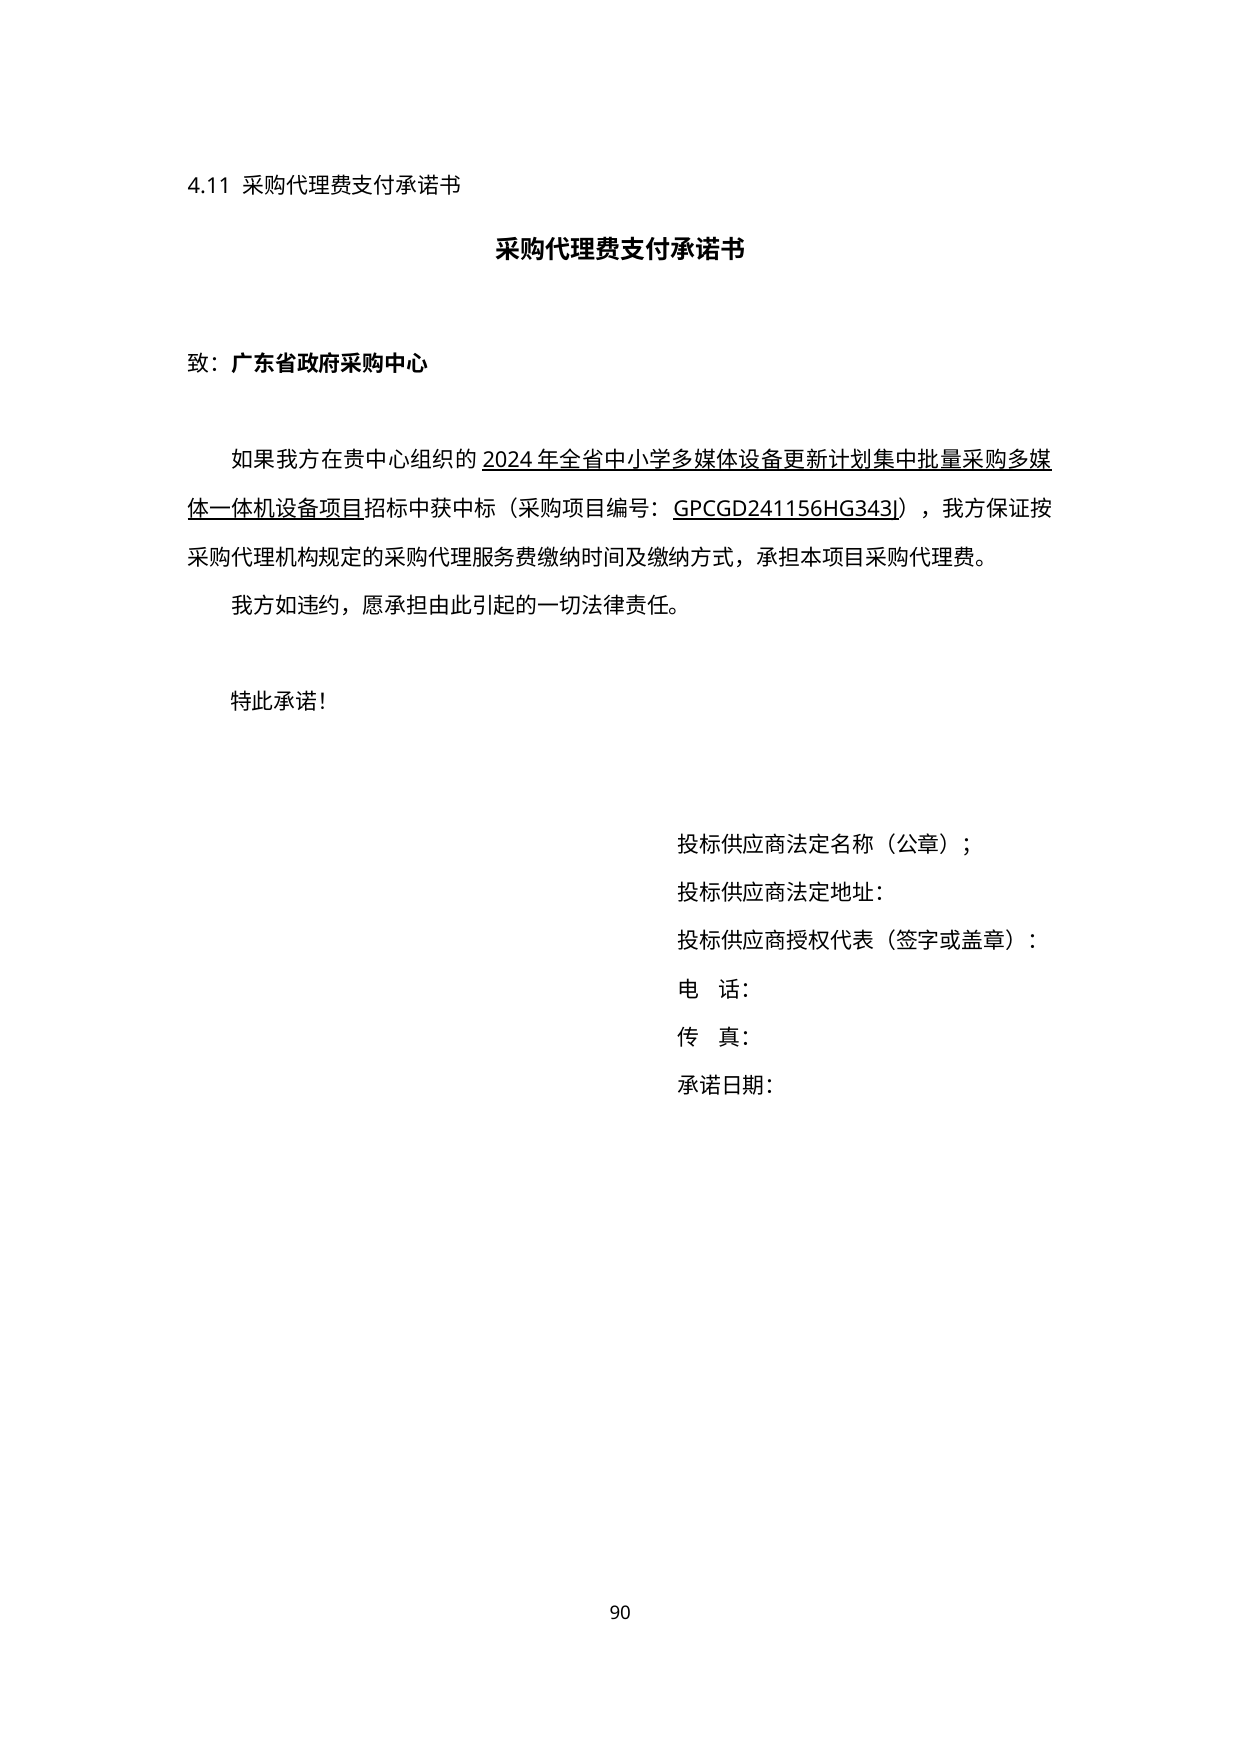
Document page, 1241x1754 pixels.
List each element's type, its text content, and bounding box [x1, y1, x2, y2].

text 4.11 采购代理费支付承诺书 [187, 168, 1053, 200]
text 致：广东省政府采购中心 [187, 346, 1053, 378]
text 投标供应商法定地址： [677, 875, 1053, 907]
text 投标供应商授权代表（签字或盖章）： [677, 923, 1053, 956]
text 传 真： [677, 1020, 1053, 1052]
text 电 话： [677, 971, 1053, 1004]
text 投标供应商法定名称（公章）； [677, 826, 1053, 859]
text 承诺日期： [677, 1068, 1053, 1101]
text 采购代理费支付承诺书 [187, 216, 1053, 281]
text 我方如违约，愿承担由此引起的一切法律责任。 [187, 588, 1053, 620]
text 特此承诺！ [187, 683, 1053, 716]
text 如果我方在贵中心组织的2024年全省中小学多媒体设备更新计划集中批量采购多媒体一体机设备项目招标中获中标（采购项目编号：GPCGD241156HG343J），我方保证按采购代理机构规定的采购代理服务费缴纳时间及缴纳方式，承担本项目采购代理费。 [187, 442, 1053, 572]
